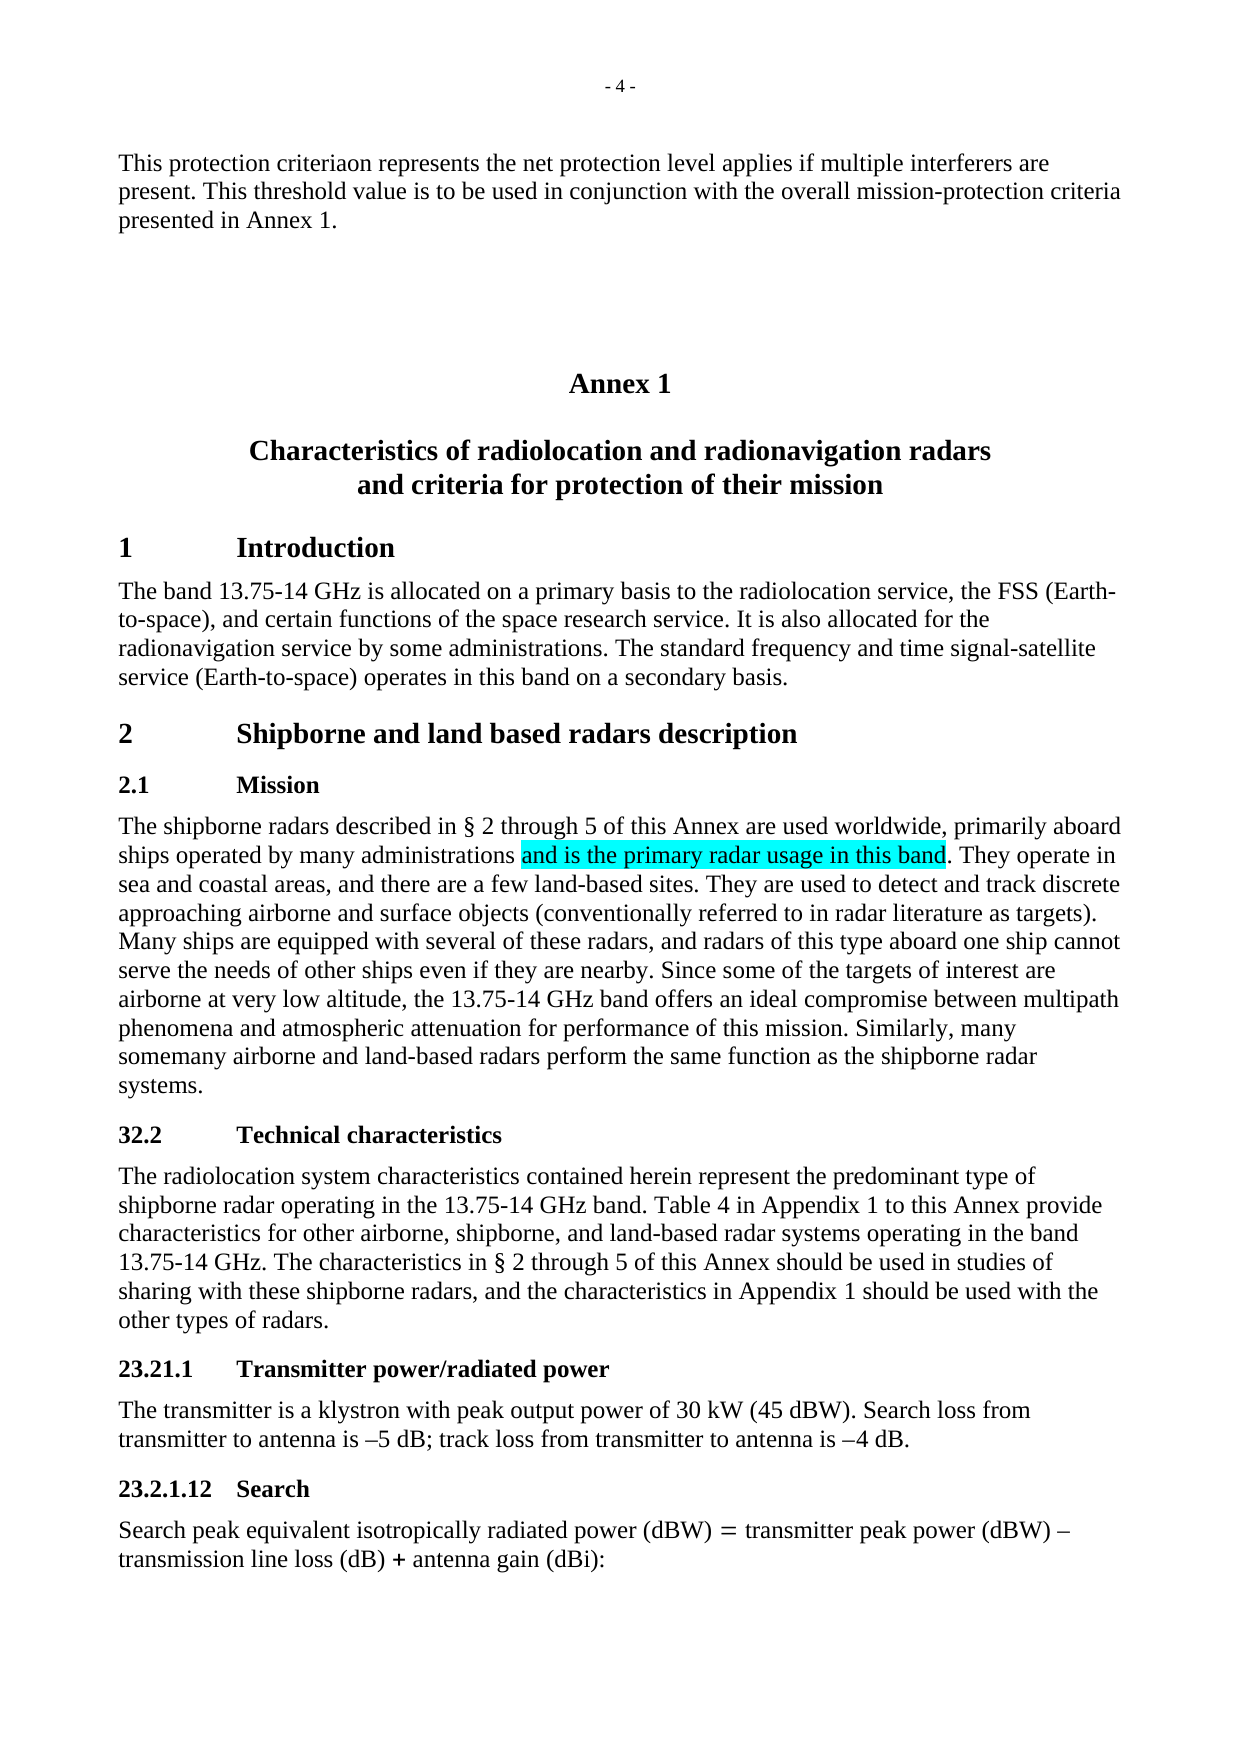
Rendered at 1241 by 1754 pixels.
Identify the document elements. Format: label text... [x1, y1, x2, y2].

subtitle 1 Introduction [118, 530, 1122, 563]
text The radiolocation system characteristics contained herein represent the predominant type of shipborne radar operating in the 13.75-14 GHz band. Table 4 in Appendix 1 to this Annex provide characteristics for other airborne, shipborne, and land-based radar systems operating in the band 13.75-14 GHz. The characteristics in § 2 through 5 of this Annex should be used in studies of sharing with these shipborne radars, and the characteristics in Appendix 1 should be used with the other types of radars. [118, 1161, 1122, 1333]
subtitle Mission [118, 770, 1122, 799]
text The radars described in § 2 of this Annex are used worldwide,. They operate in sea and coastal areas, and there are a few land-based sites. They are used to detect and track discrete approaching airborne and surface objects (conventionally referred to in radar literature as targets). Many ships are equipped with several of these radars, and radars of this type aboard one ship cannot serve the needs of other ships even if they are nearby. Since some of the targets of interest are airborne at very low altitude, the 13.75-14 GHz band offers an ideal compromise between multipath phenomena and atmospheric attenuation for performance of this mission. Similarly, land-based radars perform the same function as the shipborne radar systems. [118, 811, 1122, 1099]
subtitle Technical characteristics [118, 1120, 1122, 1148]
subtitle 2 [118, 716, 1122, 749]
text Search peak equivalent isotropically radiated power (dBW)  transmitter peak power (dBW) – transmission line loss (dB)  antenna gain (dBi): [118, 1515, 1122, 1573]
text The band 13.75-14 GHz is allocated on a primary basis to the radiolocation service, the FSS (Earth-to-space), and certain functions of the space research service. It is also allocated for the radionavigation service by some administrations. The standard frequency and time signal-satellite service (Earth-to-space) operates in this band on a secondary basis. [118, 576, 1122, 691]
title Annex 1 Characteristics of radiolocation and radionavigation radars and criteria for protection of their mission [118, 366, 1122, 501]
subtitle ..1 Transmitter [118, 1354, 1122, 1383]
text This protection criteri level if multiple interferers are present. [118, 148, 1122, 234]
subtitle .1. Search [118, 1474, 1122, 1503]
text The transmitter is a klystron with peak output power of 30 kW (45 dBW). Search loss from transmitter to antenna is –5 dB; track loss from transmitter to antenna is – 4 dB. [118, 1396, 1122, 1453]
